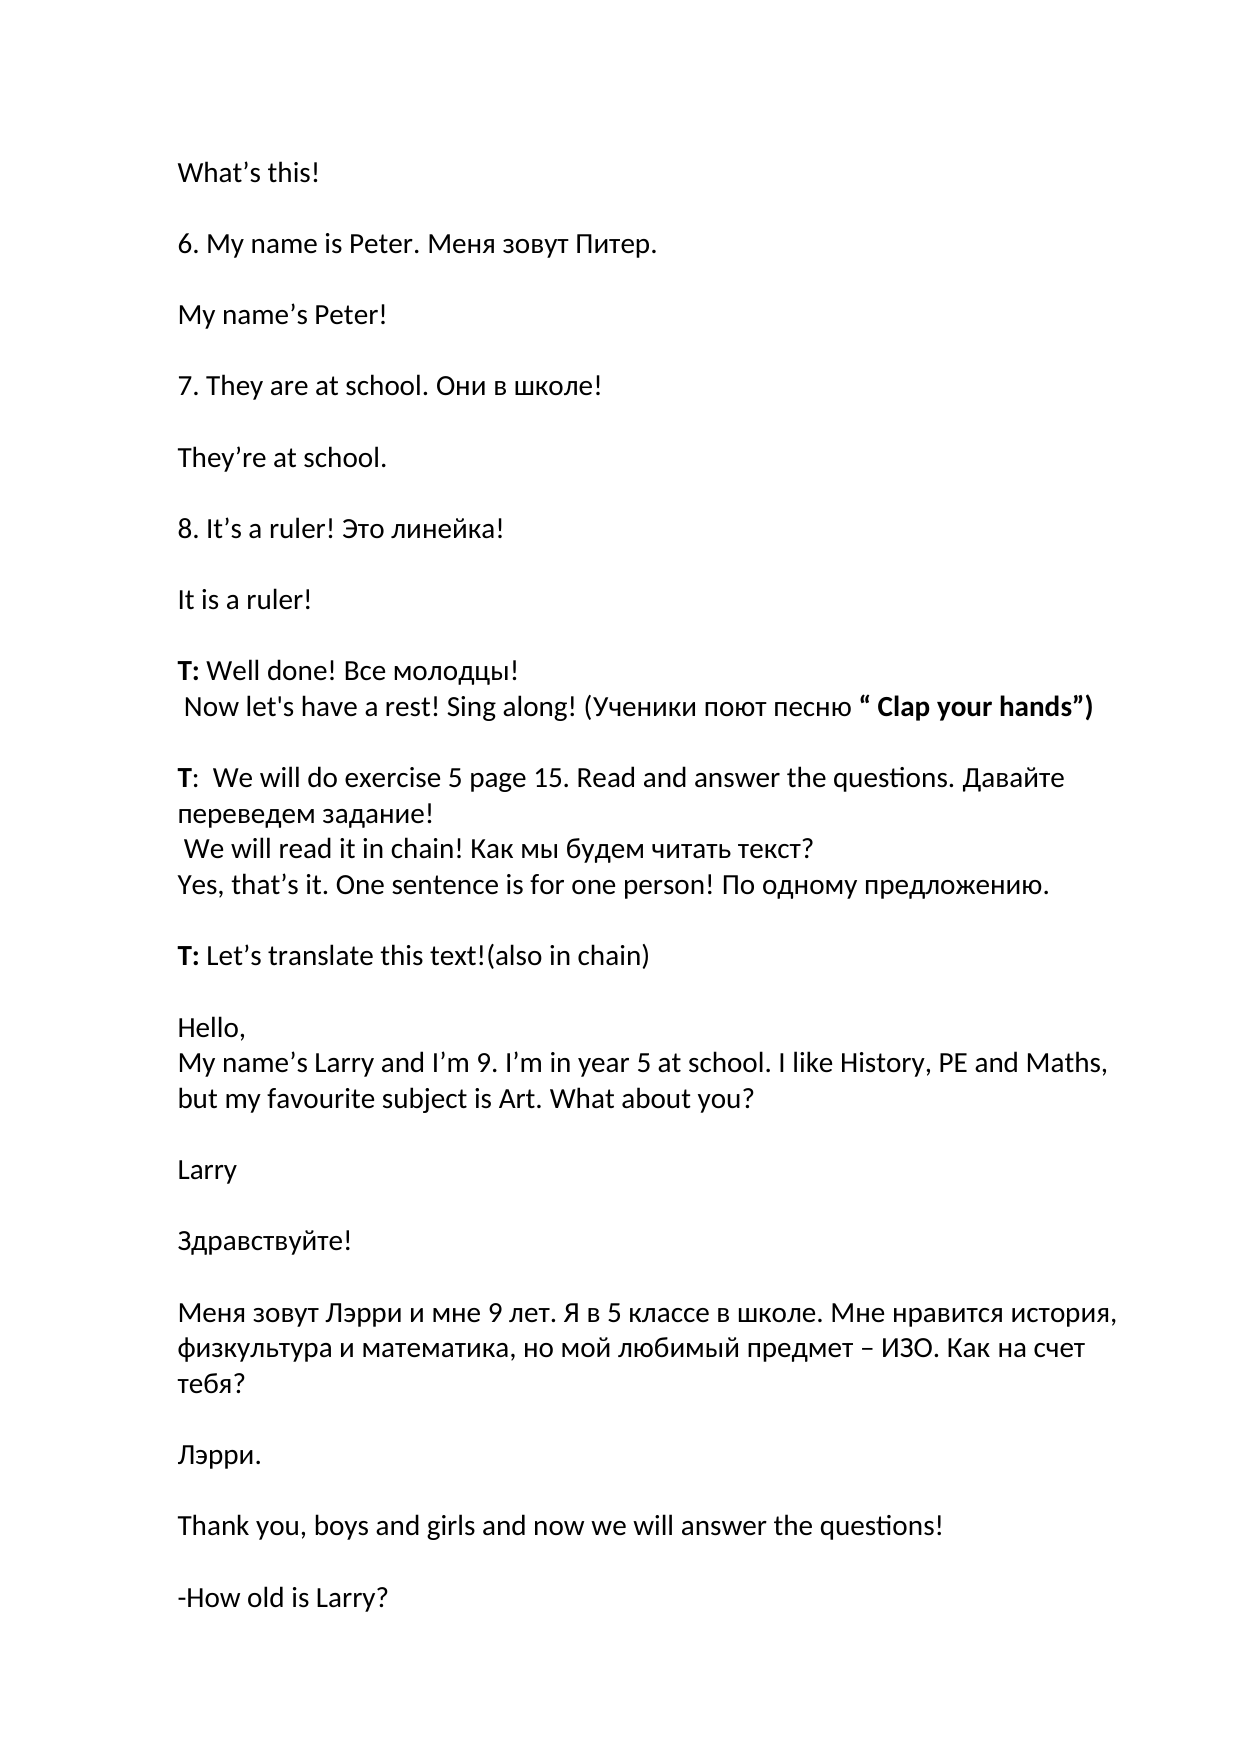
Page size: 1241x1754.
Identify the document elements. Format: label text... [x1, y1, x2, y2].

text T: We will do exercise 5 page 15. Read and answer the questions. Давайте переведем задание! [177, 759, 1152, 831]
text Now let's have a rest! Sing along! (Ученики поют песню “ Clap your hands”) [177, 688, 1152, 724]
text Здравствуйте! [177, 1222, 1152, 1258]
text Yes, that’s it. One sentence is for one person! По одному предложению. [177, 866, 1152, 902]
text They’re at school. [177, 439, 1152, 474]
text My name’s Larry and I’m 9. I’m in year 5 at school. I like History, PE and Maths, but my favourite subject is Art. What about you? [177, 1044, 1152, 1116]
text Hello, [177, 1009, 1152, 1044]
text Larry [177, 1151, 1152, 1187]
text Лэрри. [177, 1436, 1152, 1472]
text What’s this! [177, 154, 1152, 189]
text 6. My name is Peter. Меня зовут Питер. [177, 225, 1152, 261]
text T: Well done! Все молодцы! [177, 652, 1152, 688]
text T: Let’s translate this text!(also in chain) [177, 937, 1152, 973]
text -How old is Larry? [177, 1579, 1152, 1614]
text Меня зовут Лэрри и мне 9 лет. Я в 5 классе в школе. Мне нравится история, физкультура и математика, но мой любимый предмет – ИЗО. Как на счет тебя? [177, 1294, 1152, 1401]
text 8. It’s a ruler! Это линейка! [177, 510, 1152, 546]
text It is a ruler! [177, 581, 1152, 617]
text My name’s Peter! [177, 296, 1152, 332]
text We will read it in chain! Как мы будем читать текст? [177, 831, 1152, 866]
text Thank you, boys and girls and now we will answer the questions! [177, 1507, 1152, 1543]
text 7. They are at school. Они в школе! [177, 367, 1152, 403]
